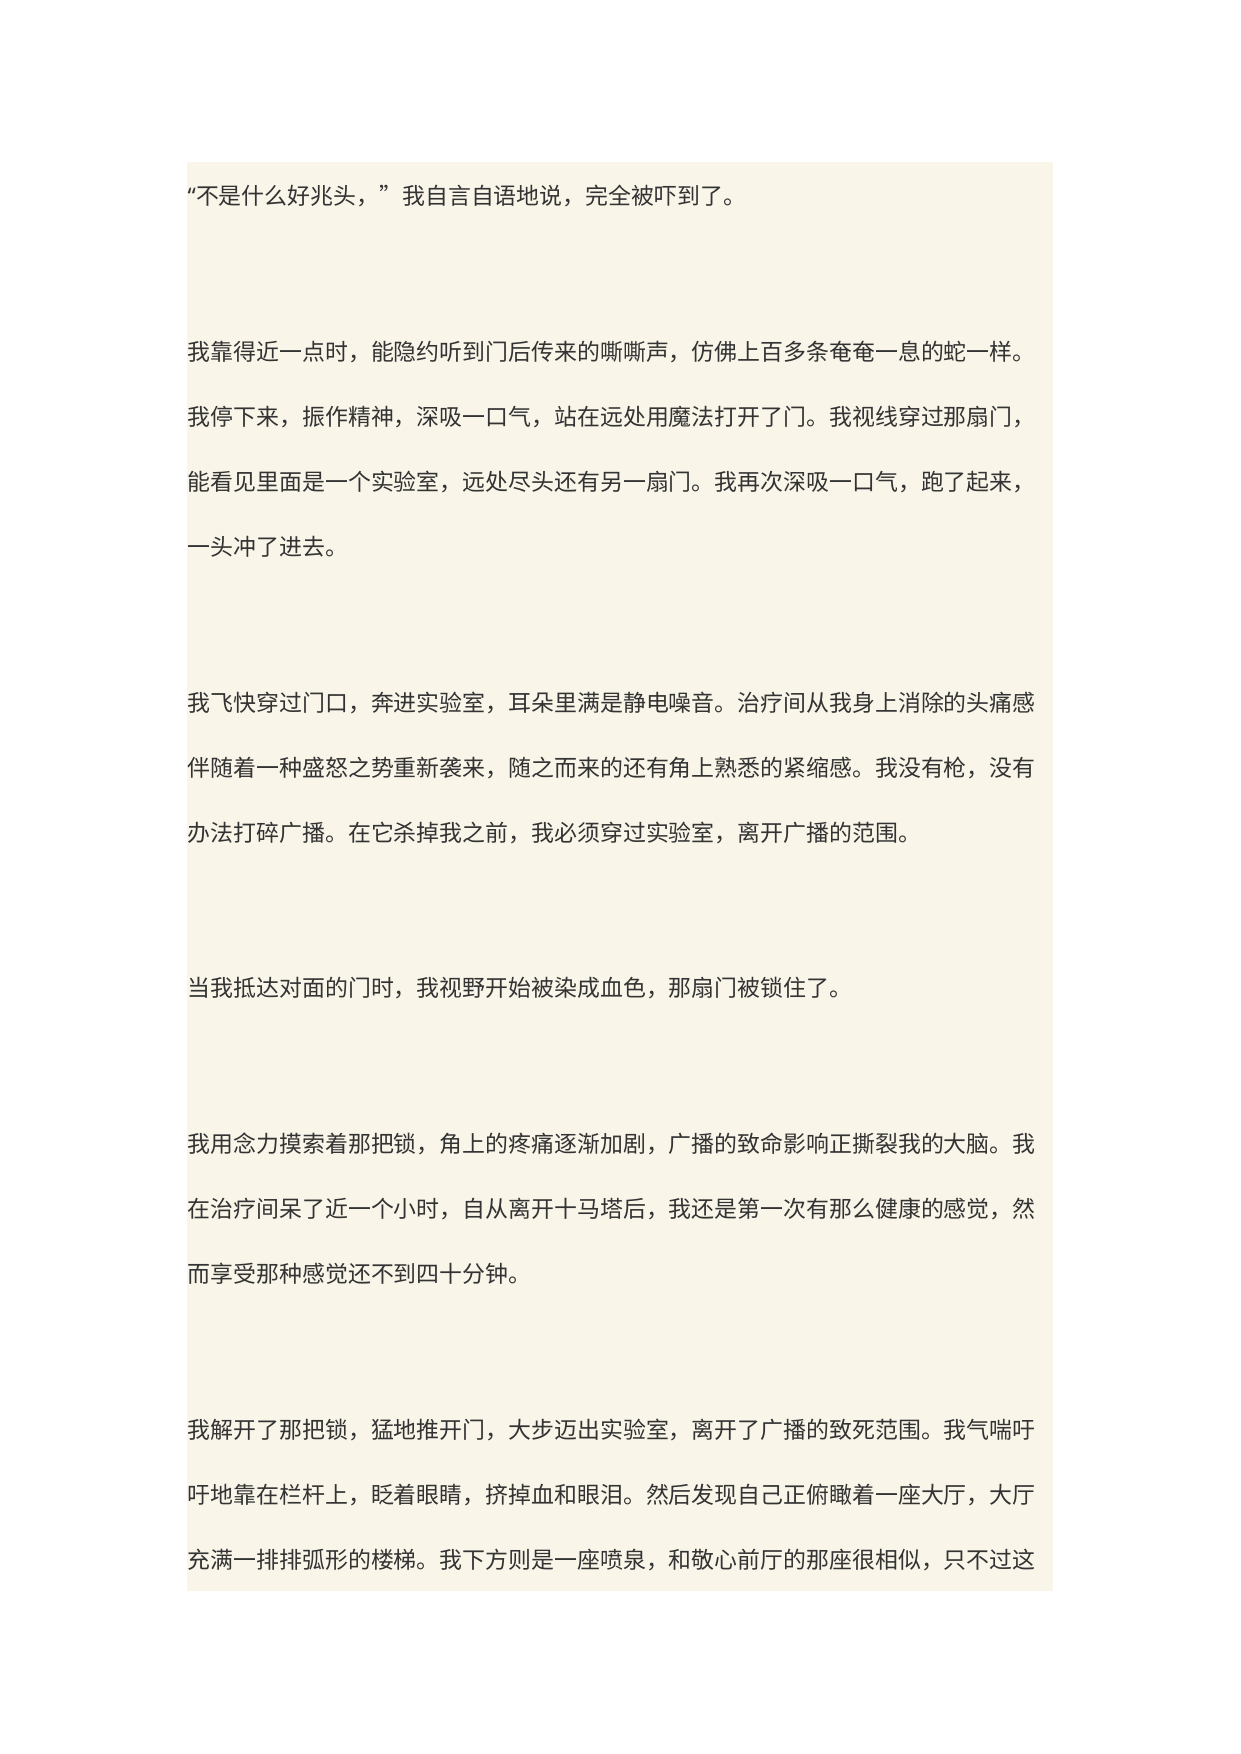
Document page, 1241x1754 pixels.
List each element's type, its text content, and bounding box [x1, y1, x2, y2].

text 我用念力摸索着那把锁，角上的疼痛逐渐加剧，广播的致命影响正撕裂我的大脑。我在治疗间呆了近一个小时，自从离开十马塔后，我还是第一次有那么健康的感觉，然而享受那种感觉还不到四十分钟。 [187, 1110, 1053, 1305]
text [187, 1396, 1053, 1591]
text 当我抵达对面的门时，我视野开始被染成血色，那扇门被锁住了。 [187, 954, 1053, 1019]
text 我飞快穿过门口，奔进实验室，耳朵里满是静电噪音。治疗间从我身上消除的头痛感伴随着一种盛怒之势重新袭来，随之而来的还有角上熟悉的紧缩感。我没有枪，没有办法打碎广播。在它杀掉我之前，我必须穿过实验室，离开广播的范围。 [187, 669, 1053, 864]
text “不是什么好兆头，”我自言自语地说，完全被吓到了。 [187, 162, 1053, 227]
text 我靠得近一点时，能隐约听到门后传来的嘶嘶声，仿佛上百多条奄奄一息的蛇一样。我停下来，振作精神，深吸一口气，站在远处用魔法打开了门。我视线穿过那扇门，能看见里面是一个实验室，远处尽头还有另一扇门。我再次深吸一口气，跑了起来，一头冲了进去。 [187, 318, 1053, 578]
